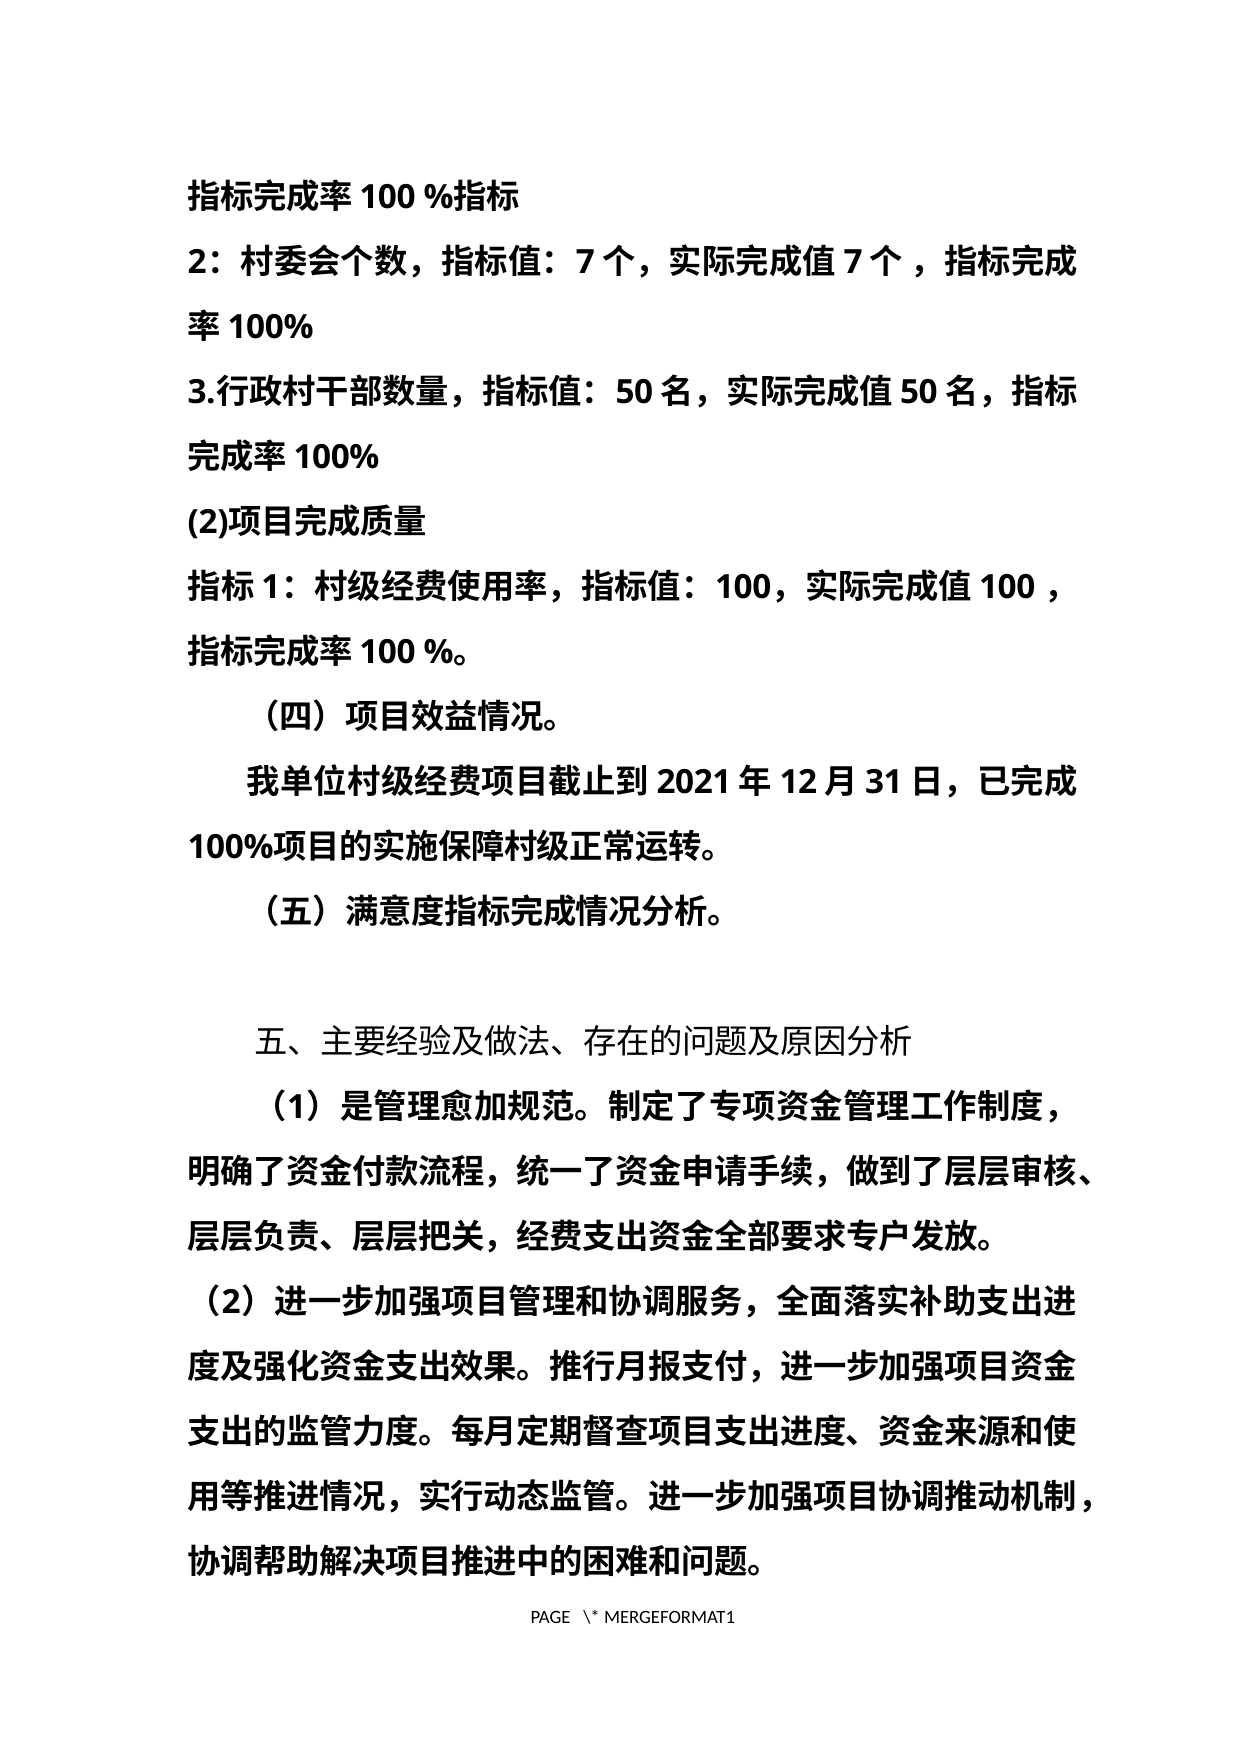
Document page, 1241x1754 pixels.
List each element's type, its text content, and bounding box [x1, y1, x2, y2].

text （五）满意度指标完成情况分析。 [187, 877, 1078, 942]
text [187, 1072, 1078, 1592]
text 我单位村级经费项目截止到2021年12月31日，已完成100%项目的实施保障村级正常运转。 [187, 747, 1078, 877]
text （四）项目效益情况。 [187, 682, 1078, 747]
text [187, 162, 1078, 682]
text 五、主要经验及做法、存在的问题及原因分析 [187, 1007, 1078, 1072]
